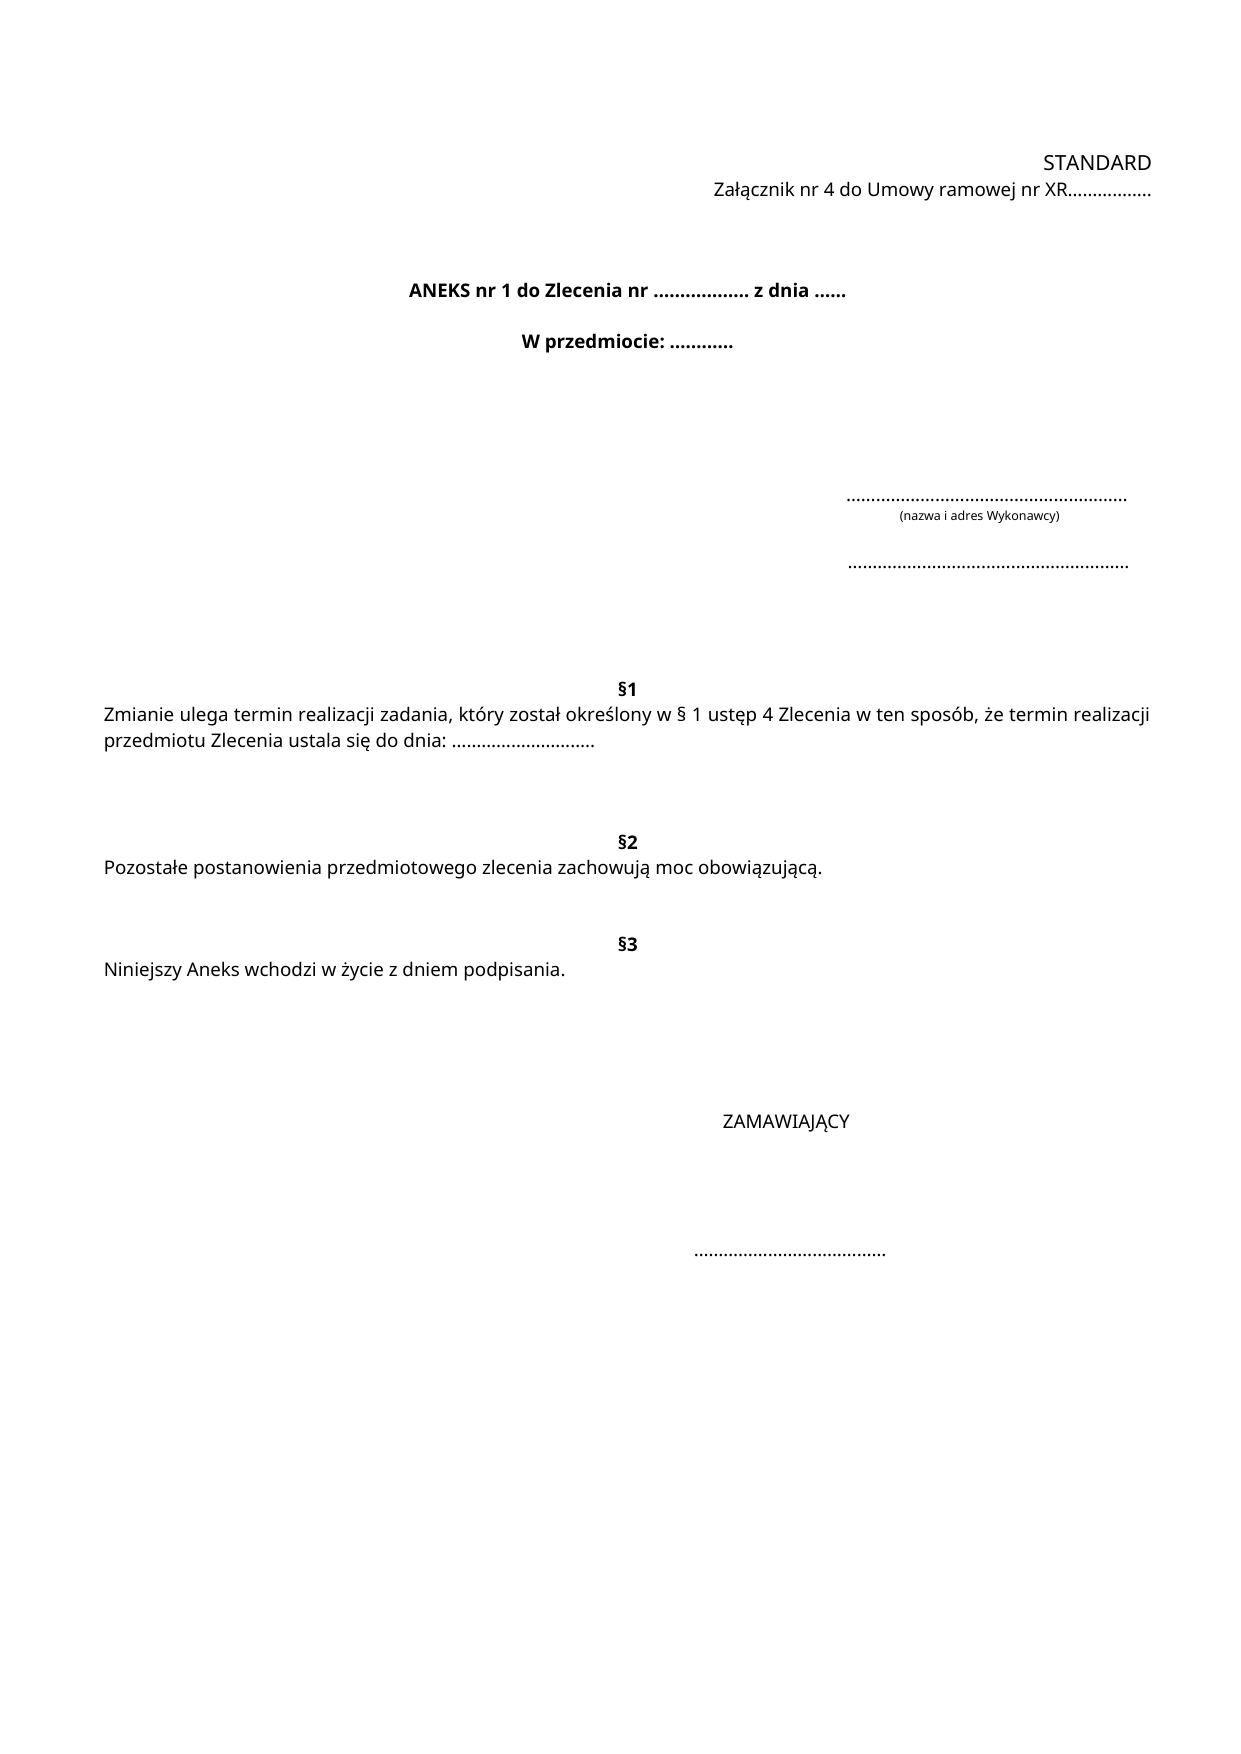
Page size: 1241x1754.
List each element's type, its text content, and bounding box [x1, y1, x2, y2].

text ANEKS nr 1 do Zlecenia nr ……………… z dnia …… [103, 278, 1152, 303]
text W przedmiocie: ………… [103, 329, 1152, 354]
text §1 [103, 676, 1152, 702]
text Załącznik nr 4 do Umowy ramowej nr XR…………….. [103, 176, 1152, 202]
text ………………………………… [620, 1236, 1152, 1262]
text ………………………………………………… [693, 482, 1152, 507]
text ZAMAWIAJĄCY [620, 1108, 1152, 1134]
text ………………………………………………… [103, 548, 1152, 574]
text §2 [103, 829, 1152, 855]
text STANDARD [103, 148, 1152, 176]
text (nazwa i adres Wykonawcy) [103, 507, 1152, 524]
text Zmianie ulega termin realizacji zadania, który został określony w § 1 ustęp 4 Zlecenia w ten sposób, że termin realizacji przedmiotu Zlecenia ustala się do dnia: ……………………….. [103, 702, 1152, 753]
text Pozostałe postanowienia przedmiotowego zlecenia zachowują moc obowiązującą. [103, 855, 1152, 880]
text Niniejszy Aneks wchodzi w życie z dniem podpisania. [103, 957, 1152, 982]
text §3 [103, 931, 1152, 957]
